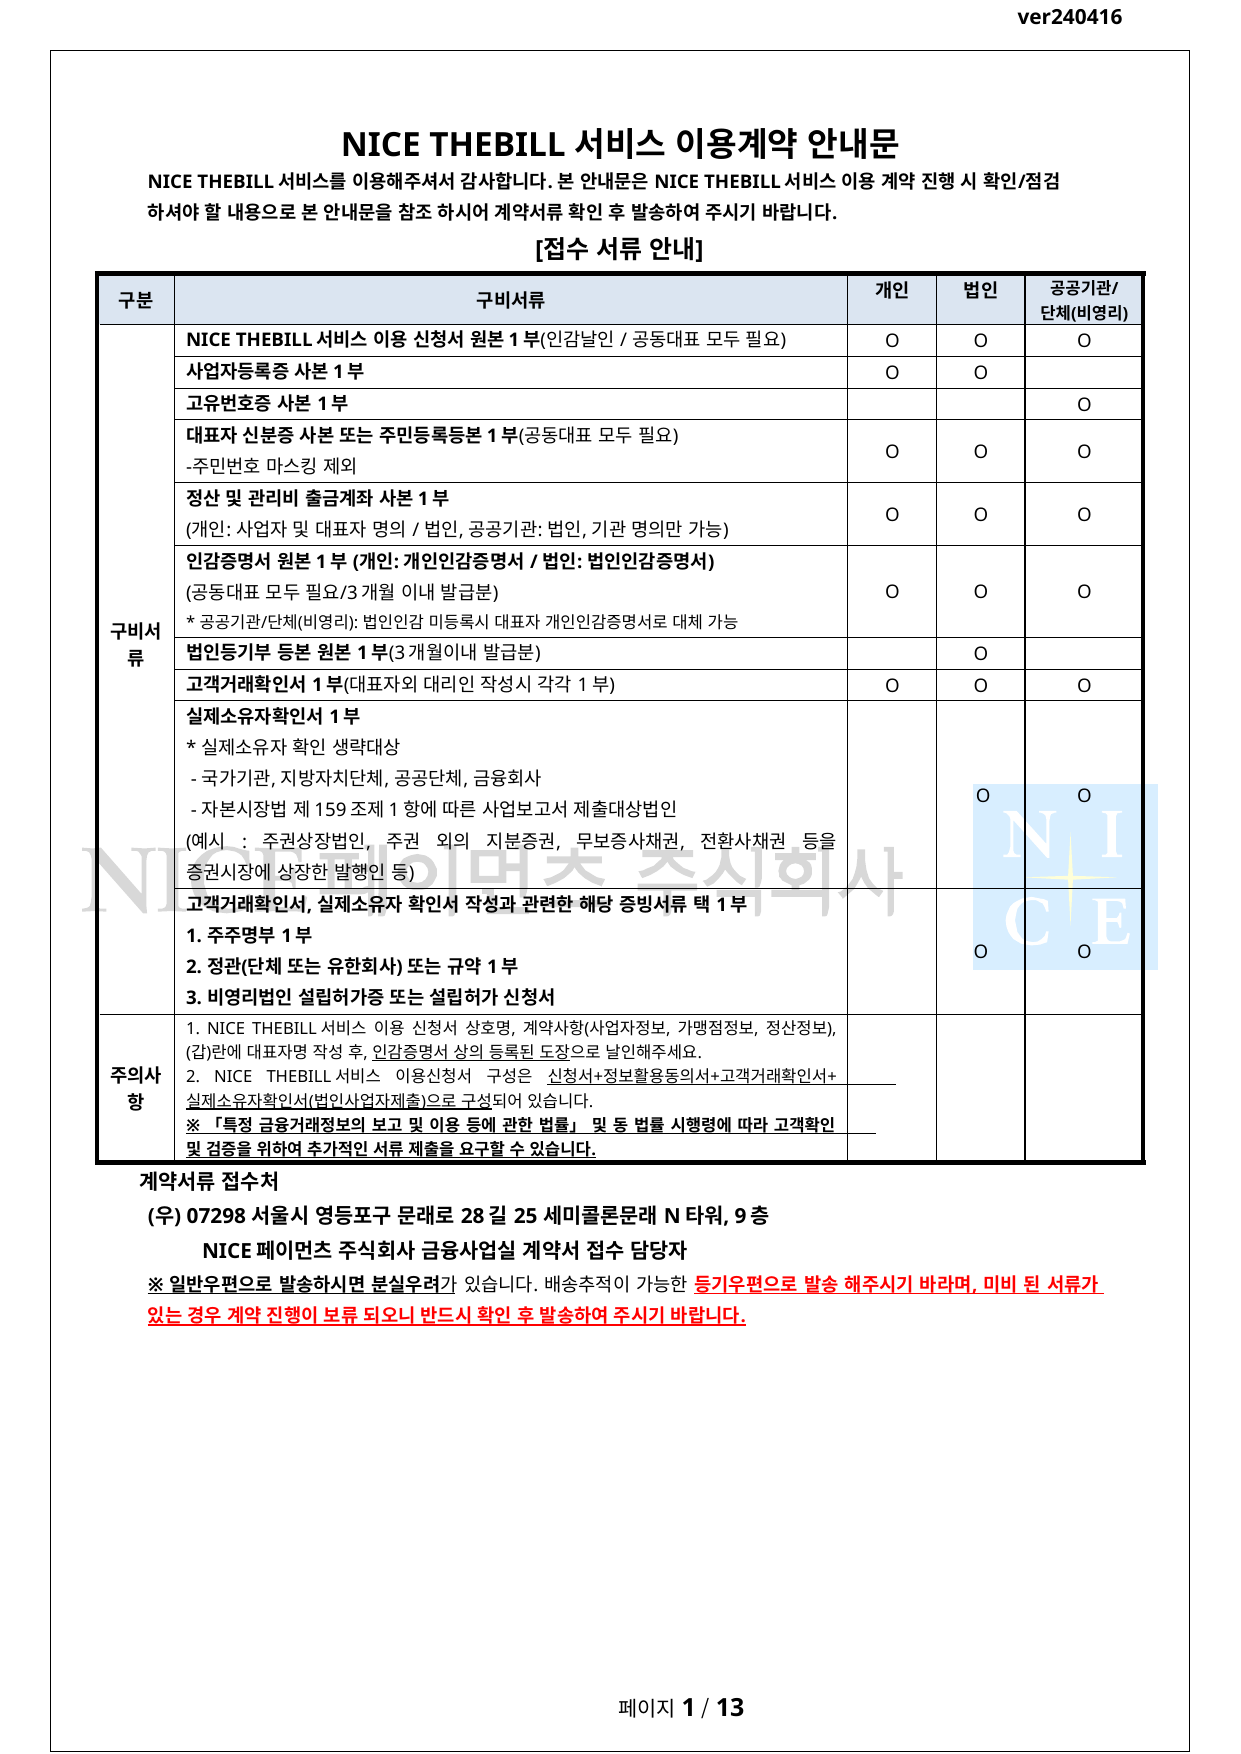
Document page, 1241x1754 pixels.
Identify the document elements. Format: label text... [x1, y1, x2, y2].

table_cell [848, 701, 936, 888]
table_cell [848, 389, 936, 419]
table_cell [937, 389, 1024, 419]
table_cell O [937, 638, 1024, 668]
table_cell O [937, 889, 1024, 1014]
table_cell O [937, 670, 1024, 700]
table_cell O [848, 670, 936, 700]
table_cell [1026, 1015, 1141, 1160]
table_cell O [937, 325, 1024, 356]
text (우) 07298 서울시 영등포구 문래로 28길 25 세미콜론문래 N타워, 9층 [148, 1200, 1099, 1230]
table_cell [848, 638, 936, 668]
table_cell O [1026, 889, 1141, 1014]
table_cell O [1026, 325, 1141, 356]
table_cell 인감증명서 원본1부 (개인: 개인인감증명서 / 법인: 법인인감증명서) (공동대표 모두 필요/3개월 이내 발급분) * 공공기관/단체(비영리): 법인인감 미등록시 대표자 개인인감증명서로 대체 가능 [175, 546, 847, 637]
table_header 법인 [937, 276, 1024, 324]
text ※ 일반우편으로 발송하시면 분실우려가 있습니다. 배송추적이 가능한 등기우편으로 발송 해주시기 바라며, 미비 된 서류가 있는 경우 계약 진행이 보류 되오니 반드시 확인 후 발송하여 주시기 바랍니다. [148, 1269, 1099, 1328]
table_cell O [937, 420, 1024, 482]
table_cell O [1026, 483, 1141, 545]
table_cell 대표자 신분증 사본 또는 주민등록등본1부(공동대표 모두 필요) -주민번호 마스킹 제외 [175, 420, 847, 482]
table_cell 고객거래확인서, 실제소유자 확인서 작성과 관련한 해당 증빙서류 택 1부 1. 주주명부 1부 2. 정관(단체 또는 유한회사) 또는 규약 1부 3. 비영리법인 설립허가증 또는 설립허가 신청서 [175, 889, 847, 1014]
table_cell O [1026, 670, 1141, 700]
table_cell O [848, 546, 936, 637]
table_cell 고객거래확인서 1부(대표자외 대리인 작성시 각각 1부) [175, 670, 847, 700]
table_cell 법인등기부 등본 원본 1부(3개월이내 발급분) [175, 638, 847, 668]
table_cell 주의사항 [99, 1015, 174, 1160]
table_cell O [848, 325, 936, 356]
text NICE페이먼츠 주식회사 금융사업실 계약서 접수 담당자 [148, 1234, 1099, 1265]
table_header 공공기관/ 단체(비영리) [1026, 276, 1141, 324]
table_cell 실제소유자확인서 1부 * 실제소유자 확인 생략대상 - 국가기관, 지방자치단체, 공공단체, 금융회사 - 자본시장법 제159조제1항에 따른 사업보고서 제출대상법인 (예시 : 주권상장법인, 주권 외의 지분증권, 무보증사채권, 전환사채권 등을 증권시장에 상장한 발행인 등) [175, 701, 847, 888]
table_cell [937, 1015, 1024, 1160]
text NICE THEBILL 서비스 이용계약 안내문 [118, 118, 1122, 167]
table_cell O [937, 701, 1024, 888]
table_cell NICE THEBILL서비스 이용 신청서 원본1부(인감날인 / 공동대표 모두 필요) [175, 325, 847, 356]
table_cell 정산 및 관리비 출금계좌 사본1부 (개인: 사업자 및 대표자 명의 / 법인, 공공기관: 법인, 기관 명의만 가능) [175, 483, 847, 545]
table_cell O [937, 546, 1024, 637]
table_cell O [848, 483, 936, 545]
table_cell O [1026, 546, 1141, 637]
text [접수 서류 안내] [147, 229, 1099, 265]
table_cell O [848, 420, 936, 482]
text 계약서류 접수처 [118, 1165, 1122, 1195]
table_cell O [1026, 420, 1141, 482]
table_header 구비서류 [175, 276, 847, 324]
table_cell 사업자등록증 사본1부 [175, 357, 847, 387]
table_cell [1026, 638, 1141, 668]
table_cell O [937, 357, 1024, 387]
table_cell [848, 889, 936, 1014]
table_cell 1. NICE THEBILL서비스 이용 신청서 상호명, 계약사항(사업자정보, 가맹점정보, 정산정보), (갑)란에 대표자명 작성 후, 인감증명서 상의 등록된 도장으로 날인해주세요. 2. NICE THEBILL서비스 이용신청서 구성은 신청서+정보활용동의서+고객거래확인서+실제소유자확인서(법인사업자제출)으로 구성되어 있습니다. ※ 「특정 금융거래정보의 보고 및 이용 등에 관한 법률」 및 동 법률 시행령에 따라 고객확인 및 검증을 위하여 추가적인 서류 제출을 요구할 수 있습니다. [175, 1015, 847, 1160]
table_header 구분 [99, 276, 174, 324]
text NICE THEBILL서비스를 이용해주셔서 감사합니다. 본 안내문은 NICE THEBILL서비스 이용 계약 진행 시 확인/점검 하셔야 할 내용으로 본 안내문을 참조 하시어 계약서류 확인 후 발송하여 주시기 바랍니다. [147, 167, 1099, 225]
table_cell 구비서류 [99, 325, 174, 1014]
table_cell [1026, 357, 1141, 387]
table_cell O [1026, 701, 1141, 888]
table_cell 고유번호증 사본 1부 [175, 389, 847, 419]
table_cell O [1026, 389, 1141, 419]
table_header 개인 [848, 276, 936, 324]
table_cell [848, 1015, 936, 1160]
table_cell O [848, 357, 936, 387]
table_cell O [937, 483, 1024, 545]
